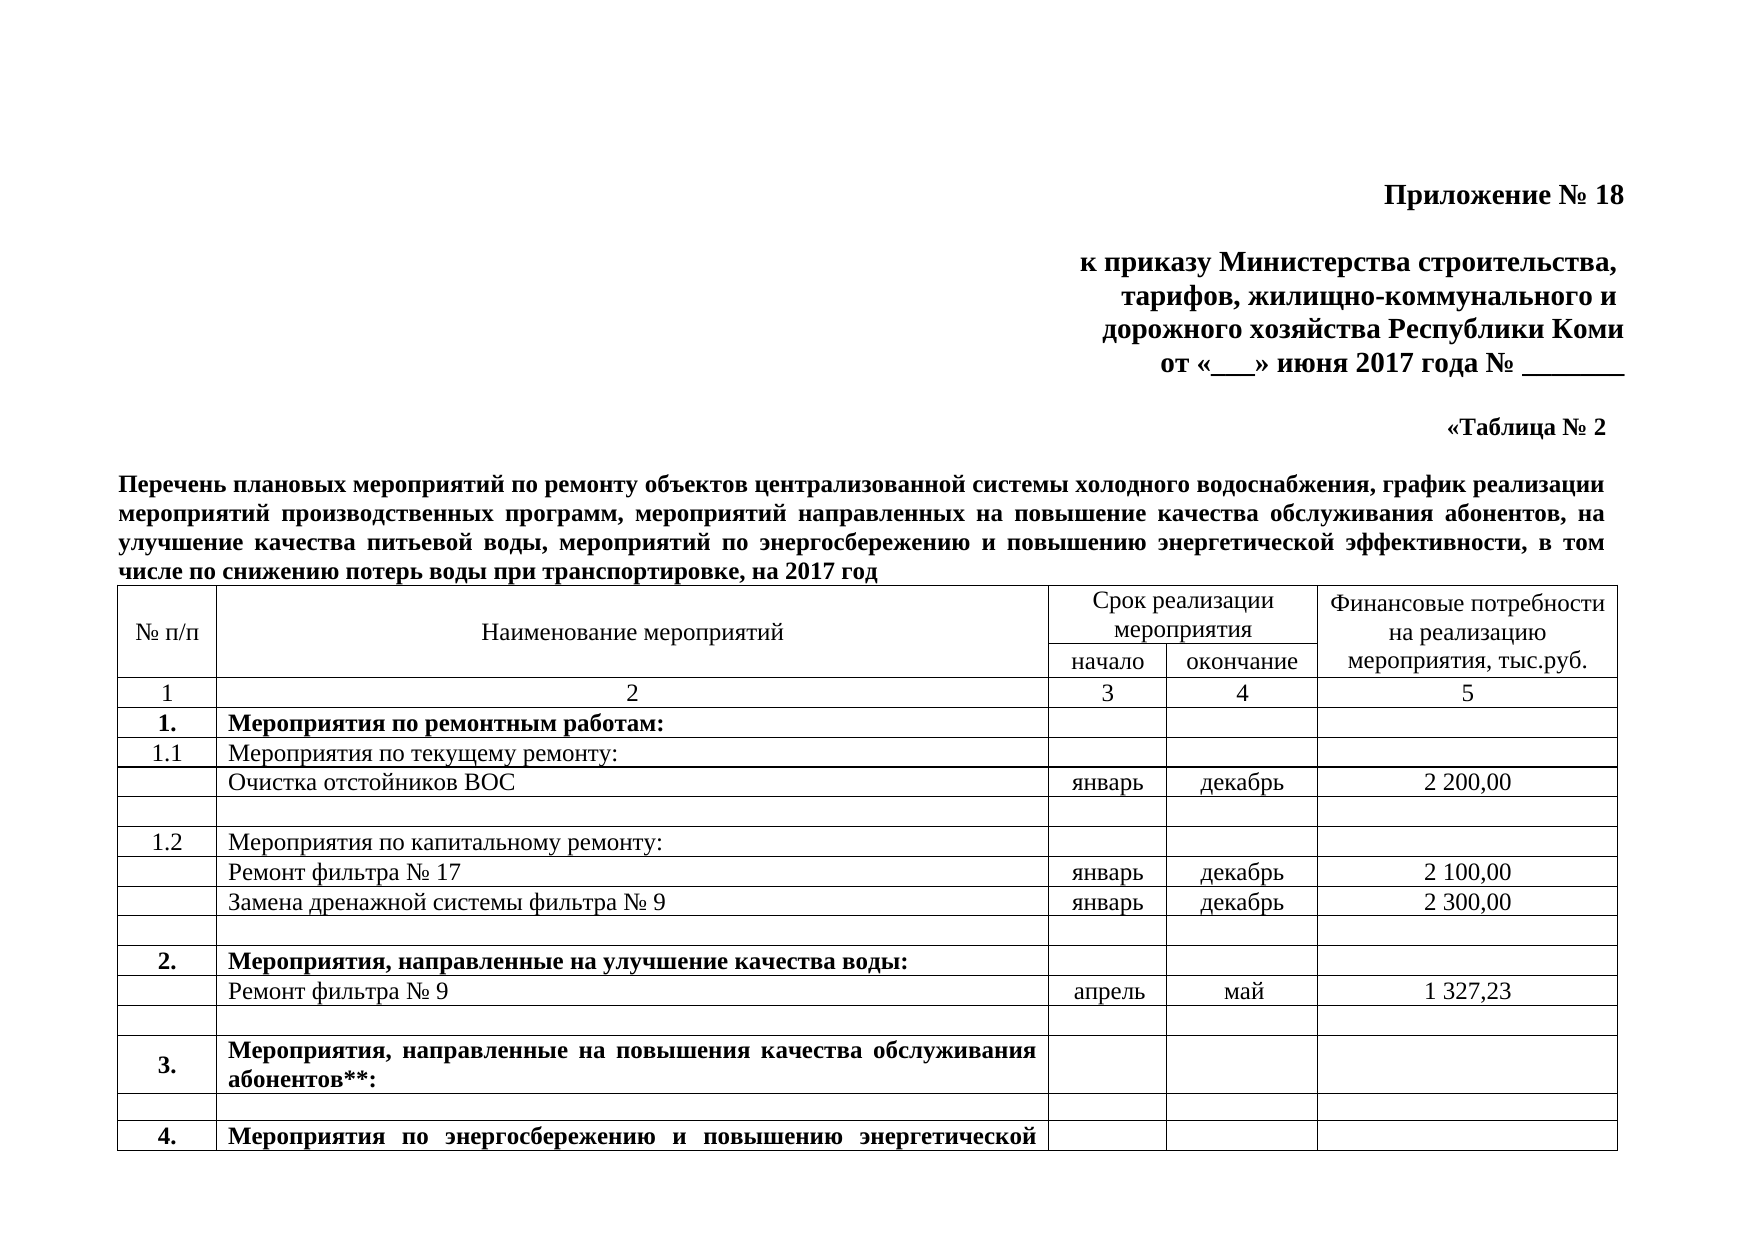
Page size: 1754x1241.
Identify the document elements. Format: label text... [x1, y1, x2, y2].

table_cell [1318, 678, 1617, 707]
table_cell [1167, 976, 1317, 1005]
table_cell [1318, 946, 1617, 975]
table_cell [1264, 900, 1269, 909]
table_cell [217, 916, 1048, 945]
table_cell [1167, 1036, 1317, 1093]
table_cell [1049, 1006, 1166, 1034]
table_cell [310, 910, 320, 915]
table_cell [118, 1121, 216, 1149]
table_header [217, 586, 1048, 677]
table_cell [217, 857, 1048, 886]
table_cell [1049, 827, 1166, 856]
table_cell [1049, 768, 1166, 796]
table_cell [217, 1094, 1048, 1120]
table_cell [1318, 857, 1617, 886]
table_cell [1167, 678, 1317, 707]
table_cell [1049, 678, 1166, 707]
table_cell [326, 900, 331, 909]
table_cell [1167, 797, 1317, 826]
text Перечень плановых мероприятий по ремонту объектов централизованной системы холодного водоснабжения, график реализации мероприятий производственных программ, мероприятий направленных на повышение качества обслуживания абонентов, на улучшение качества питьевой воды, мероприятий по энергосбережению и повышению энергетической эффективности, в том числе по снижению потерь воды при транспортировке, на 2017 год [118, 469, 1606, 584]
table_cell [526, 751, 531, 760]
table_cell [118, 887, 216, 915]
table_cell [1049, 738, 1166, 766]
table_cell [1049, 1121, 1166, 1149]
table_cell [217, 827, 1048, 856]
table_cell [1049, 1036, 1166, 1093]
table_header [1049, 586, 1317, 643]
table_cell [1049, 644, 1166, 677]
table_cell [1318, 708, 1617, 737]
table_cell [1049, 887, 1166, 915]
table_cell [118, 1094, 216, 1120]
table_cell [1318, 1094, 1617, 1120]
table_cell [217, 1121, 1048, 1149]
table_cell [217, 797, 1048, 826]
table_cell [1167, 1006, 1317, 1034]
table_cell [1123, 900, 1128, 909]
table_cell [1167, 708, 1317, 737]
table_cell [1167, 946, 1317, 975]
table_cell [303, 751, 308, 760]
text «Таблица № 2 [118, 412, 1606, 441]
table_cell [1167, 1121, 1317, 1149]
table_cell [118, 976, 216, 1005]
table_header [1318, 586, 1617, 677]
text от «___» июня 2017 года № _______ [118, 345, 1624, 378]
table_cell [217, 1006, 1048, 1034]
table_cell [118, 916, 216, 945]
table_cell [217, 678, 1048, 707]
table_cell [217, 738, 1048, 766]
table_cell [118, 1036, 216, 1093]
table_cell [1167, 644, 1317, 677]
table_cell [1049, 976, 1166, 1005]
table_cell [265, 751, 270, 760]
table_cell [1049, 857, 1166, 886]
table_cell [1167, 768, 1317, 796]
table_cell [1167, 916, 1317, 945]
text к приказу Министерства строительства, тарифов, жилищно-коммунального и дорожного хозяйства Республики Коми [118, 244, 1624, 345]
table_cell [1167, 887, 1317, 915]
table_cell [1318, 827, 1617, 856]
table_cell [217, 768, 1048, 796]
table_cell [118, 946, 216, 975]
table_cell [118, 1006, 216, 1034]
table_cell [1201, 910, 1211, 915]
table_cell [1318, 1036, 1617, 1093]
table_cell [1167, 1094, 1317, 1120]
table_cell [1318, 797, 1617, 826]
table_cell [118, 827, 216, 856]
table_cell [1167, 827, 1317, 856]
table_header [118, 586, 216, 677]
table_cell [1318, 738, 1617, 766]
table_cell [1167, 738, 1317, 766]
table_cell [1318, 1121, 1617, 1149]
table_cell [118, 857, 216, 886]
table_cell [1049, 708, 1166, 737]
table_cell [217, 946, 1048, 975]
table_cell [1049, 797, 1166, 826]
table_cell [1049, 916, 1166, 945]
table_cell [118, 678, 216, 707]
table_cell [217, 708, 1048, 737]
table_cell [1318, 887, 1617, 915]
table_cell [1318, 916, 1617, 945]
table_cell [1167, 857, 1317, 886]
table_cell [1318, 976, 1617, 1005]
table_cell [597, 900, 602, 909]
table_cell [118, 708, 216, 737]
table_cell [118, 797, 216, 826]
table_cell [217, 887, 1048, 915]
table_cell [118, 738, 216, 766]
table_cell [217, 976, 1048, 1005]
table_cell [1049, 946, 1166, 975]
text Приложение № 18 [118, 177, 1624, 211]
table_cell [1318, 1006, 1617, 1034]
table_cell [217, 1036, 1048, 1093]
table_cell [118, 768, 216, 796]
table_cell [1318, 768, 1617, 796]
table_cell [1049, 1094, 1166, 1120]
